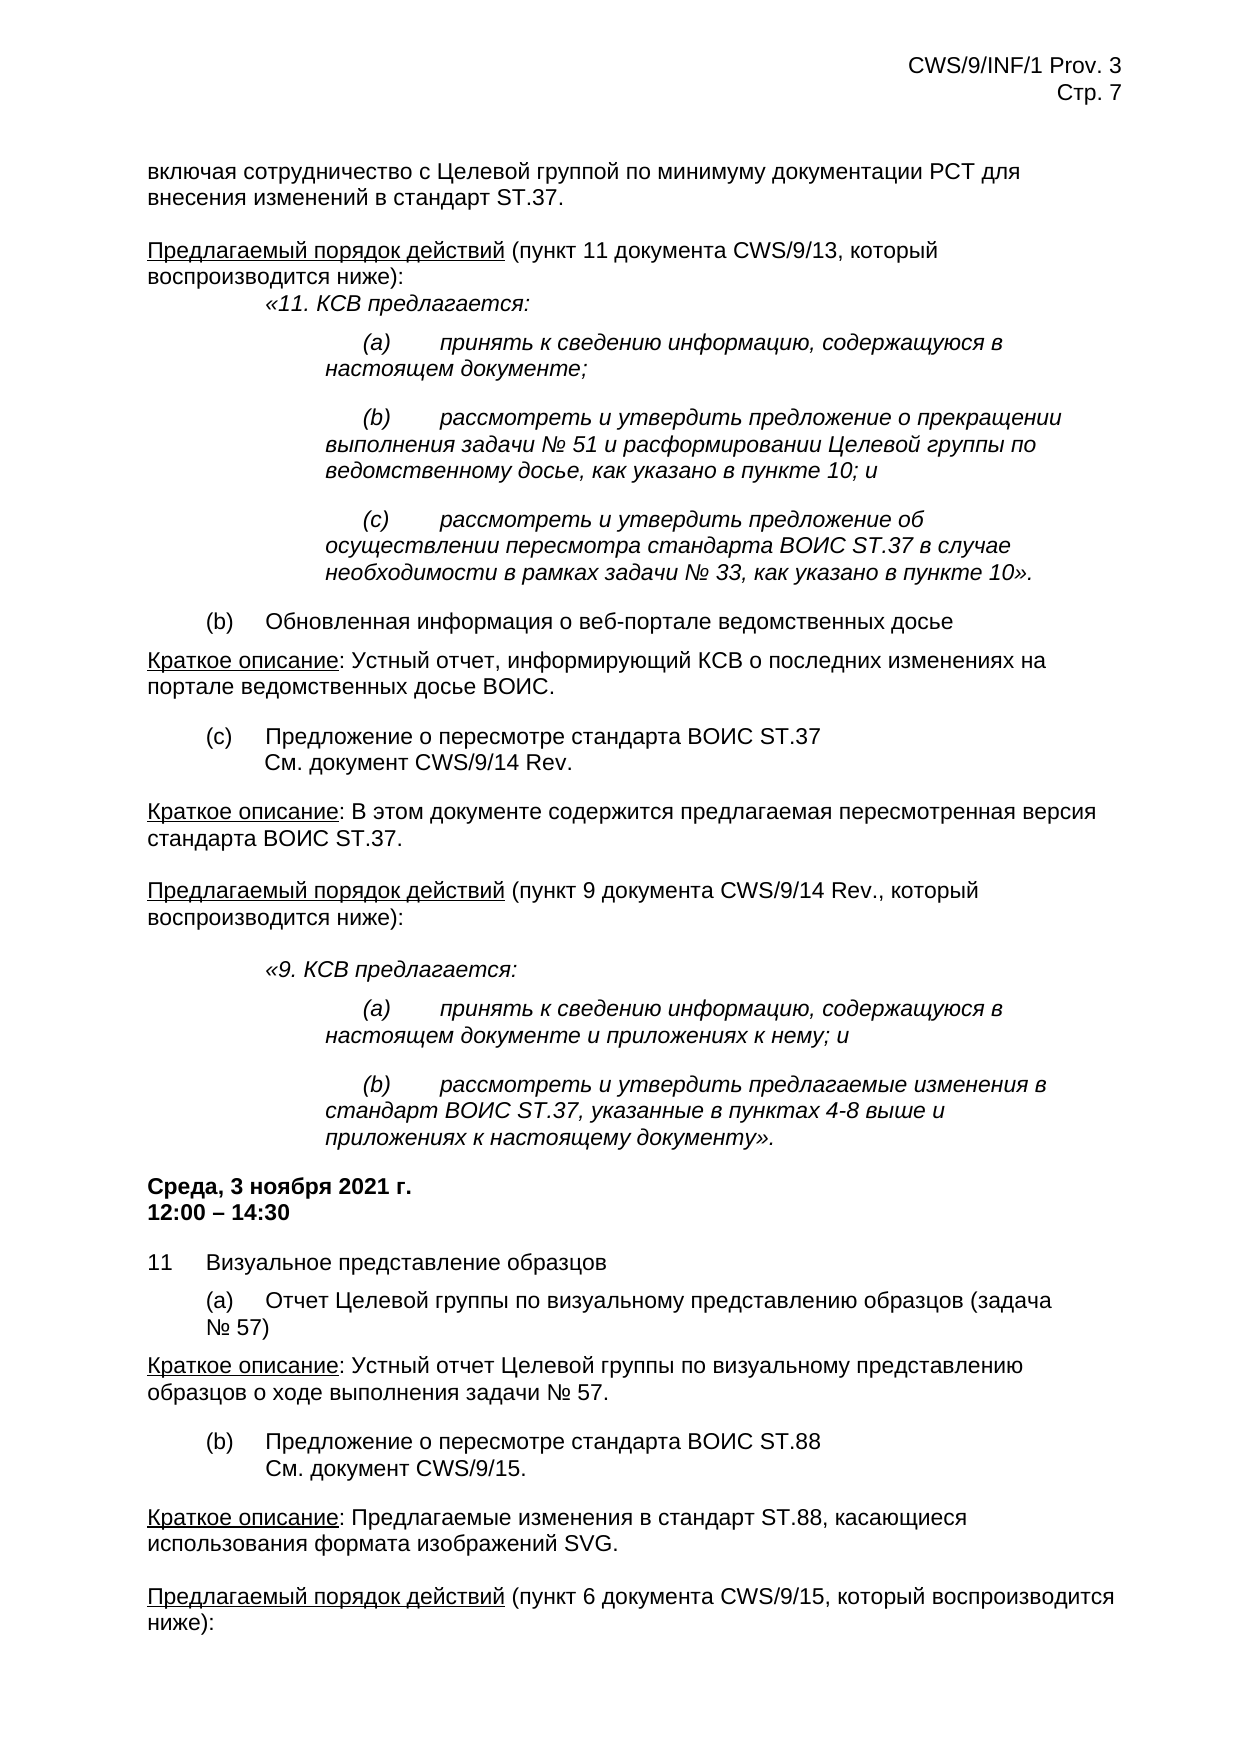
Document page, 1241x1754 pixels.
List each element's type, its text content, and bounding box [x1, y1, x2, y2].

text Краткое описание: Устный отчет, информирующий КСВ о последних изменениях на портале ведомственных досье ВОИС. [147, 647, 1122, 700]
list рассмотреть и утвердить предложение о прекращении выполнения задачи № 51 и расформировании Целевой группы по ведомственному досье, как указано в пункте 10; и [325, 404, 1064, 483]
text Визуальное представление образцов [147, 1248, 1122, 1275]
text «9. КСВ предлагается: [265, 956, 1122, 983]
text Предлагаемый порядок действий (пункт 6 документа CWS/9/15, который воспроизводится ниже): [147, 1583, 1122, 1636]
text Краткое описание: Устный отчет Целевой группы по визуальному представлению образцов о ходе выполнения задачи № 57. [147, 1352, 1122, 1405]
list Предложение о пересмотре стандарта ВОИС ST.37 [206, 723, 1122, 749]
list Предложение о пересмотре стандарта ВОИС ST.88 См. документ CWS/9/15. [206, 1428, 1122, 1481]
text Среда, 3 ноября 2021 г. [147, 1173, 1122, 1199]
list рассмотреть и утвердить предлагаемые изменения в стандарт ВОИС ST.37, указанные в пунктах 4-8 выше и приложениях к настоящему документу». [325, 1071, 1064, 1150]
text Краткое описание: В этом документе содержится предлагаемая пересмотренная версия стандарта ВОИС ST.37. [147, 798, 1122, 851]
list принять к сведению информацию, содержащуюся в настоящем документе; [325, 328, 1064, 381]
list Отчет Целевой группы по визуальному представлению образцов (задача № 57) [206, 1287, 1122, 1340]
text Краткое описание: Предлагаемые изменения в стандарт ST.88, касающиеся использования формата изображений SVG. [147, 1504, 1122, 1556]
text См. документ CWS/9/14 Rev. [206, 749, 1122, 775]
text «11. КСВ предлагается: [265, 290, 1122, 316]
list принять к сведению информацию, содержащуюся в настоящем документе и приложениях к нему; и [325, 995, 1064, 1048]
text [147, 158, 1122, 211]
list рассмотреть и утвердить предложение об осуществлении пересмотра стандарта ВОИС ST.37 в случае необходимости в рамках задачи № 33, как указано в пункте 10». [325, 506, 1064, 585]
text Предлагаемый порядок действий (пункт 9 документа CWS/9/14 Rev., который воспроизводится ниже): [147, 877, 1122, 930]
text 12:00 – 14:30 [147, 1199, 1064, 1226]
text Предлагаемый порядок действий (пункт 11 документа CWS/9/13, который воспроизводится ниже): [147, 237, 1122, 290]
list Обновленная информация о веб-портале ведомственных досье [206, 608, 1122, 634]
